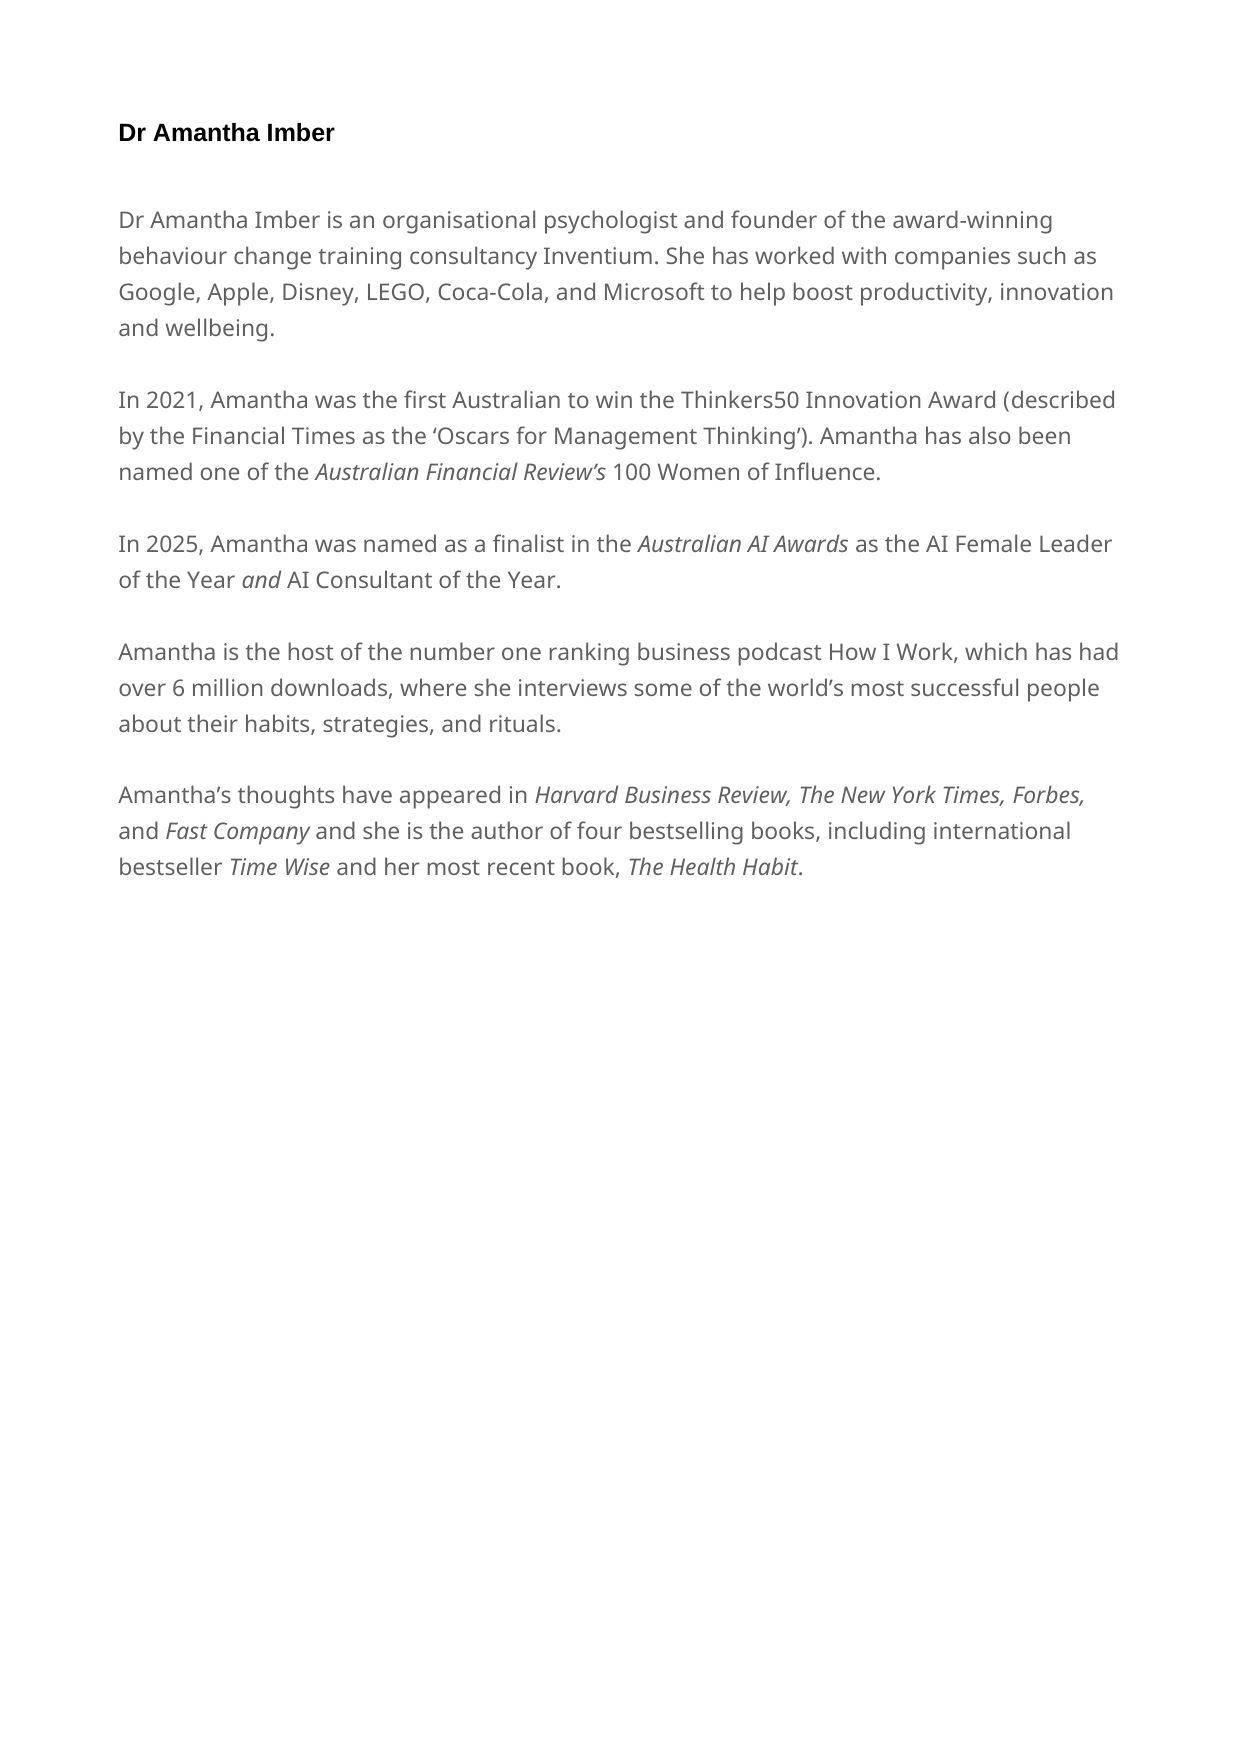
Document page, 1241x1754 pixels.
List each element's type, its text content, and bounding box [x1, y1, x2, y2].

text Amantha’s thoughts have appeared in Harvard Business Review, The New York Times, Forbes, and Fast Company and she is the author of four bestselling books, including international bestseller Time Wise and her most recent book, The Health Habit. [118, 779, 1122, 882]
text In 2021, Amantha was the first Australian to win the Thinkers50 Innovation Award (described by the Financial Times as the ‘Oscars for Management Thinking’). Amantha has also been named one of the Australian Financial Review’s 100 Women of Influence. [118, 384, 1122, 487]
text In 2025, Amantha was named as a finalist in the Australian AI Awards as the AI Female Leader of the Year and AI Consultant of the Year. [118, 528, 1122, 595]
text Dr Amantha Imber is an organisational psychologist and founder of the award-winning behaviour change training consultancy Inventium. She has worked with companies such as Google, Apple, Disney, LEGO, Coca-Cola, and Microsoft to help boost productivity, innovation and wellbeing. [118, 204, 1122, 343]
text Amantha is the host of the number one ranking business podcast How I Work, which has had over 6 million downloads, where she interviews some of the world’s most successful people about their habits, strategies, and rituals. [118, 636, 1122, 739]
text Dr Amantha Imber [118, 118, 1122, 147]
